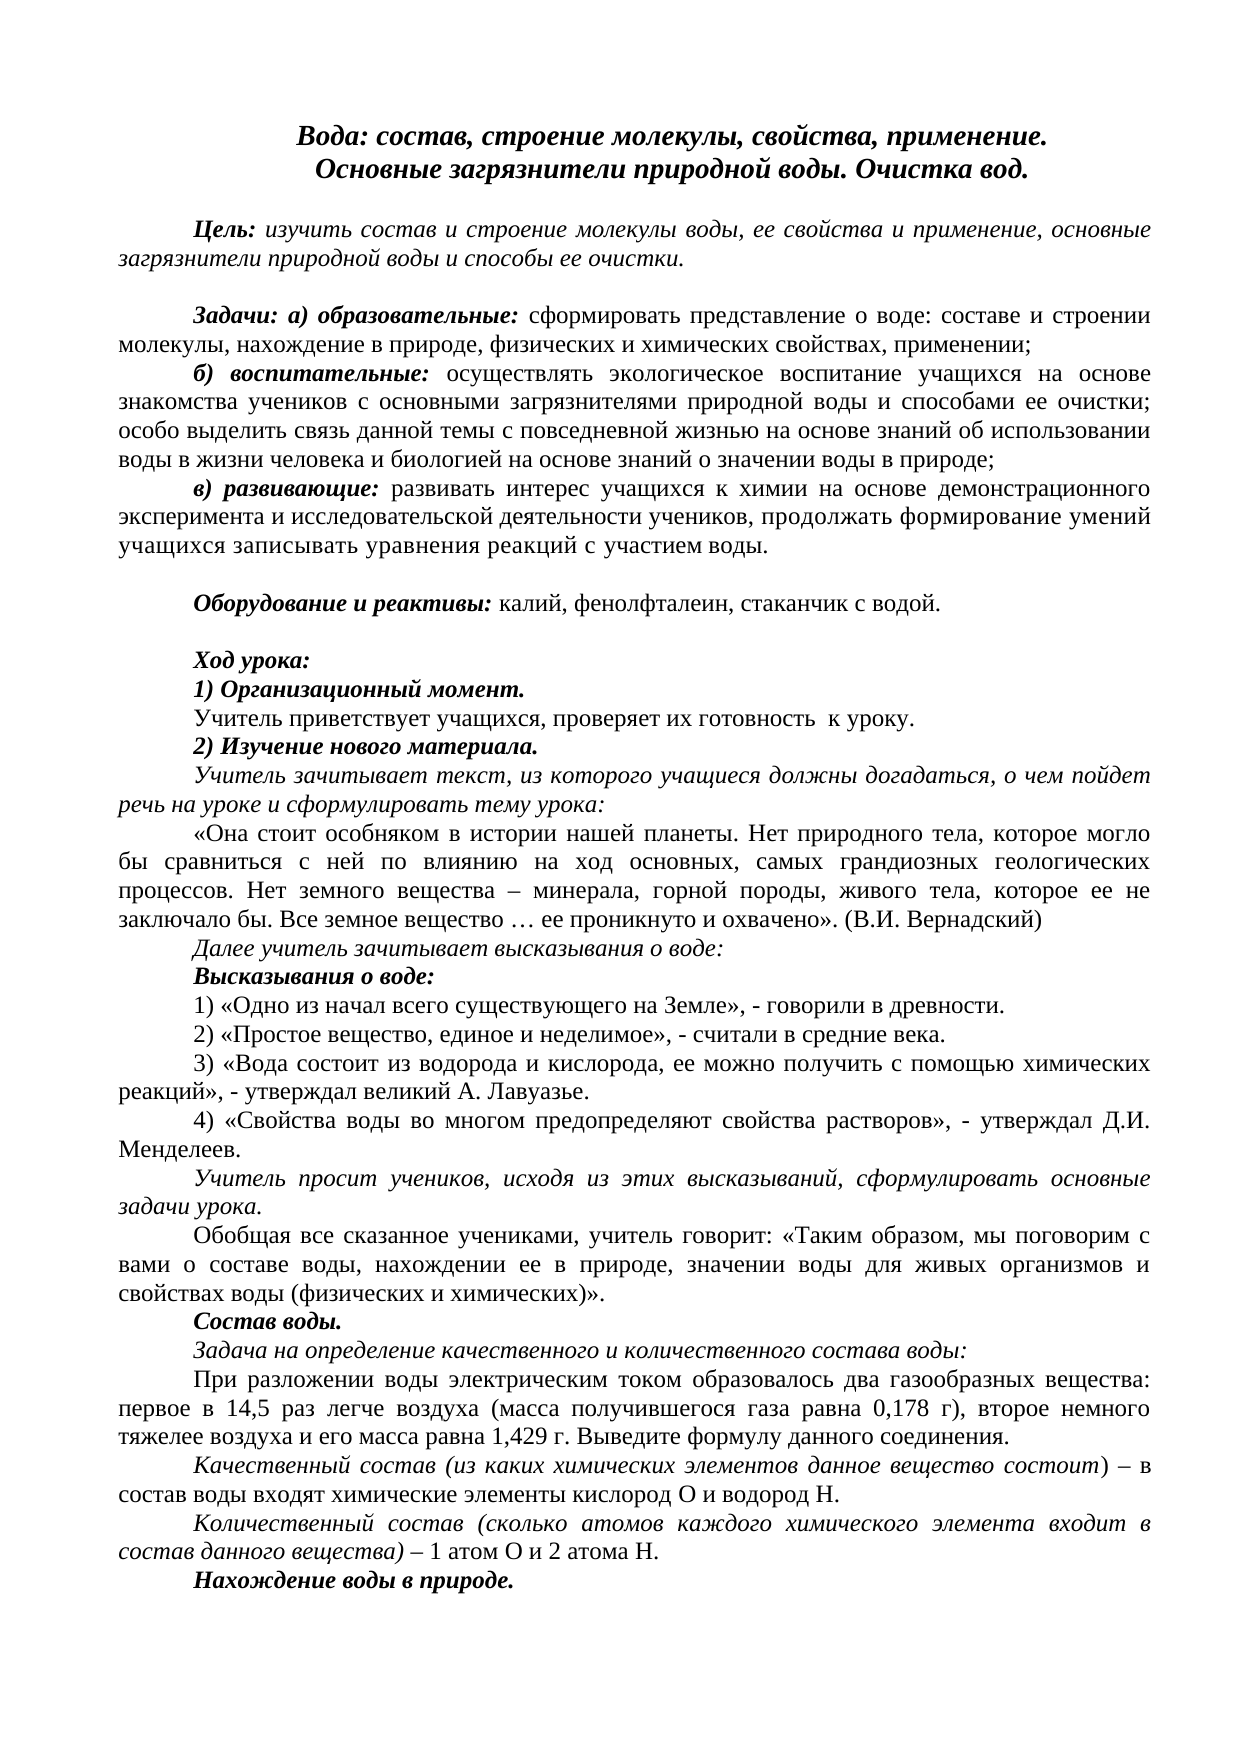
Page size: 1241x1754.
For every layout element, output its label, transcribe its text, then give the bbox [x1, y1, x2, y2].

text в) развивающие: развивать интерес учащихся к химии на основе демонстрационного эксперимента и исследовательской деятельности учеников, продолжать формирование умений учащихся записывать уравнения реакций с участием воды. [118, 473, 1152, 559]
text Цель: изучить состав и строение молекулы воды, ее свойства и применение, основные загрязнители природной воды и способы ее очистки. [118, 214, 1152, 271]
text 1) «Одно из начал всего существующего на Земле», - говорили в древности. [118, 990, 1152, 1019]
text Задачи: а) образовательные: сформировать представление о воде: составе и строении молекулы, нахождение в природе, физических и химических свойствах, применении; [118, 300, 1152, 358]
text Учитель просит учеников, исходя из этих высказываний, сформулировать основные задачи урока. [118, 1163, 1152, 1220]
text Задача на определение качественного и количественного состава воды: [118, 1335, 1152, 1364]
text Обобщая все сказанное учениками, учитель говорит: «Таким образом, мы поговорим с вами о составе воды, нахождении ее в природе, значении воды для живых организмов и свойствах воды (физических и химических)». [118, 1220, 1152, 1306]
text б) воспитательные: осуществлять экологическое воспитание учащихся на основе знакомства учеников с основными загрязнителями природной воды и способами ее очистки; особо выделить связь данной темы с повседневной жизнью на основе знаний об использовании воды в жизни человека и биологией на основе знаний о значении воды в природе; [118, 358, 1152, 473]
text Далее учитель зачитывает высказывания о воде: [118, 933, 1152, 961]
text Ход урока: [118, 645, 1152, 674]
text Количественный состав (сколько атомов каждого химического элемента входит в состав данного вещества) – 1 атом O и 2 атома H. [118, 1508, 1152, 1565]
text 4) «Свойства воды во многом предопределяют свойства растворов», - утверждал Д.И. Менделеев. [118, 1105, 1152, 1163]
text 1) Организационный момент. [118, 674, 1152, 703]
text При разложении воды электрическим током образовалось два газообразных вещества: первое в 14,5 раз легче воздуха (масса получившегося газа равна 0,178 г), второе немного тяжелее воздуха и его масса равна 1,429 г. Выведите формулу данного соединения. [118, 1364, 1152, 1450]
text «Она стоит особняком в истории нашей планеты. Нет природного тела, которое могло бы сравниться с ней по влиянию на ход основных, самых грандиозных геологических процессов. Нет земного вещества – минерала, горной породы, живого тела, которое ее не заключало бы. Все земное вещество … ее проникнуто и охвачено». (В.И. Вернадский) [118, 818, 1152, 933]
text Высказывания о воде: [118, 961, 1152, 990]
text Учитель приветствует учащихся, проверяет их готовность к уроку. [118, 703, 1152, 731]
text Основные загрязнители природной воды. Очистка вод. [118, 152, 1152, 185]
text 3) «Вода состоит из водорода и кислорода, ее можно получить с помощью химических реакций», - утверждал великий А. Лавуазье. [118, 1048, 1152, 1105]
text Нахождение воды в природе. [118, 1565, 1152, 1594]
text 2) «Простое вещество, единое и неделимое», - считали в средние века. [118, 1019, 1152, 1048]
text Учитель зачитывает текст, из которого учащиеся должны догадаться, о чем пойдет речь на уроке и сформулировать тему урока: [118, 760, 1152, 818]
text Оборудование и реактивы: калий, фенолфталеин, стаканчик с водой. [118, 588, 1152, 616]
text Качественный состав (из каких химических элементов данное вещество состоит) – в состав воды входят химические элементы кислород O и водород H. [118, 1450, 1152, 1508]
text Вода: состав, строение молекулы, свойства, применение. [118, 118, 1152, 152]
text 2) Изучение нового материала. [118, 731, 1152, 760]
text Состав воды. [118, 1306, 1152, 1335]
